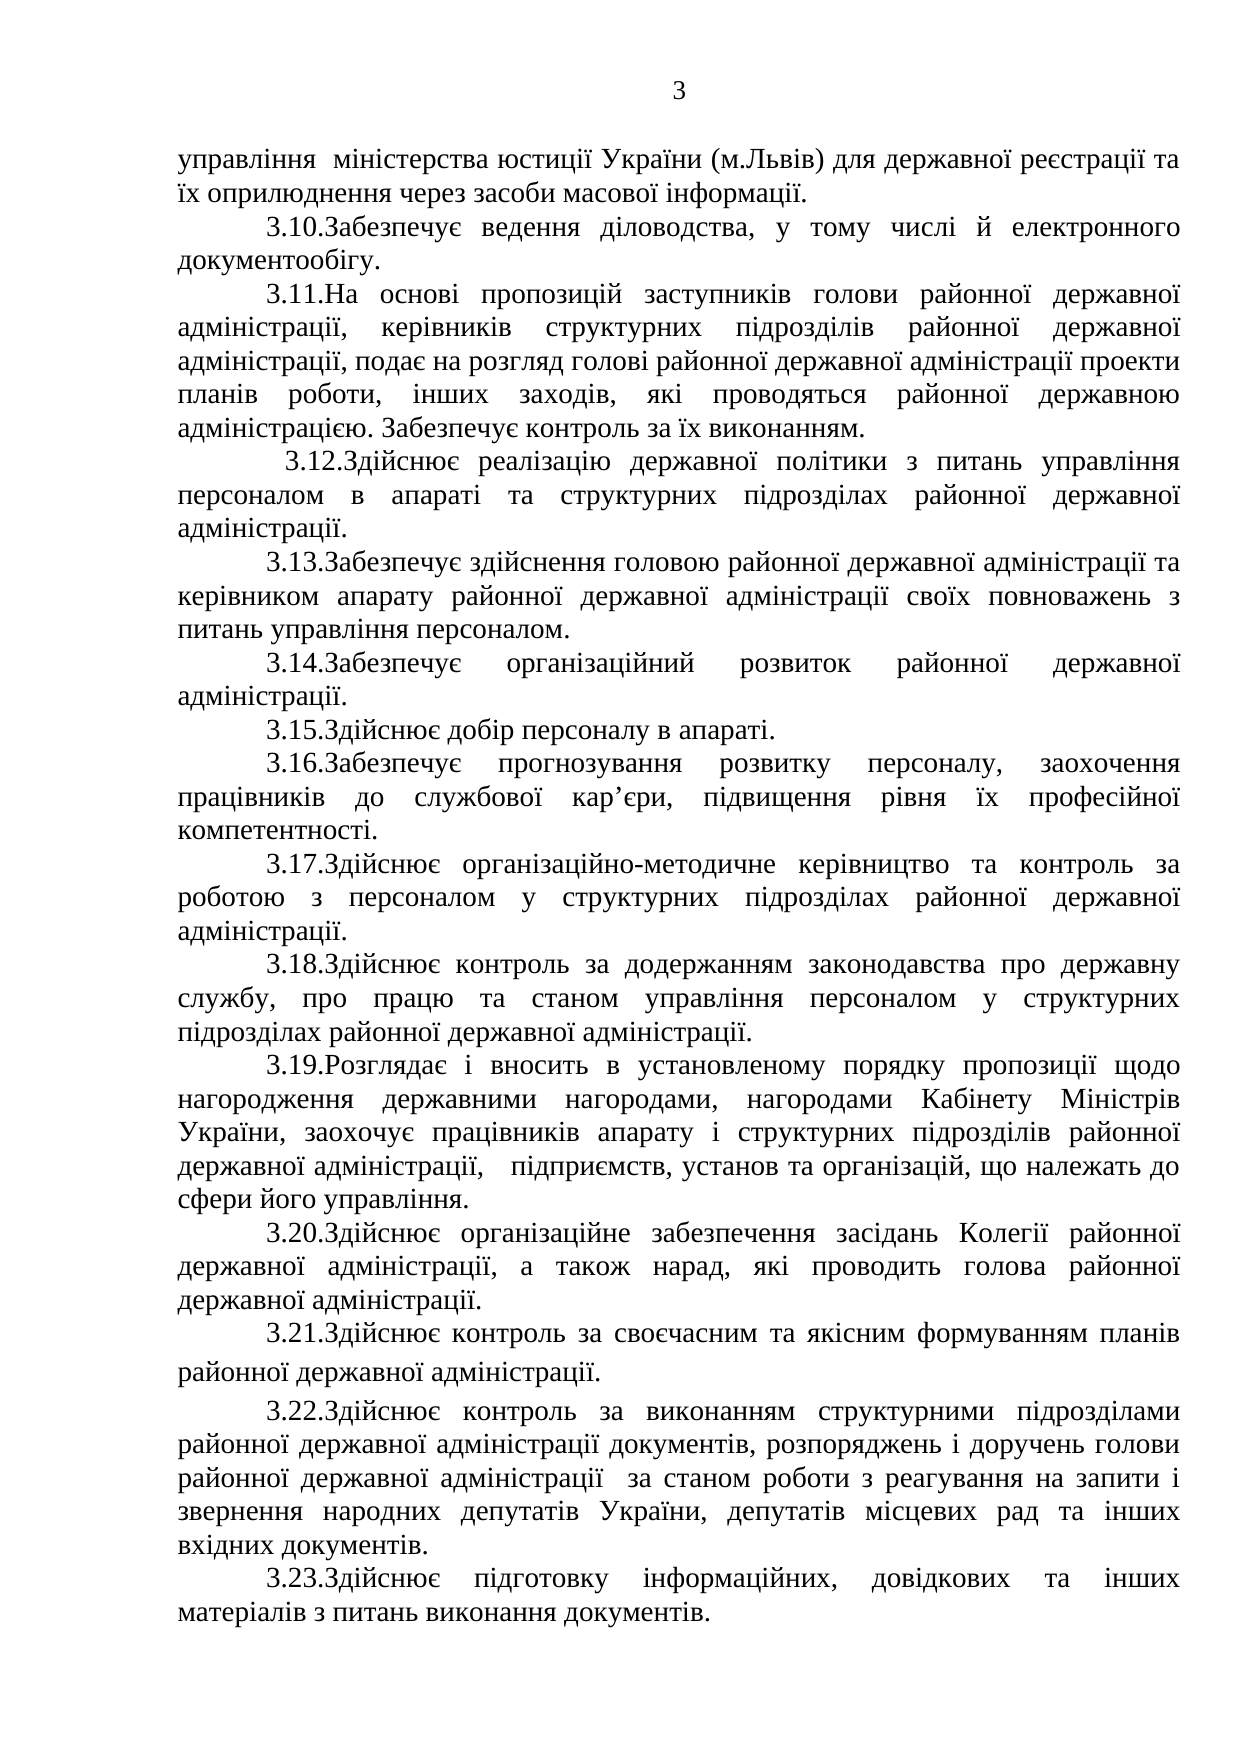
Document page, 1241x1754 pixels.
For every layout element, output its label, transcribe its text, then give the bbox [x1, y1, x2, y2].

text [177, 142, 1181, 209]
text 3.23.Здійснює підготовку інформаційних, довідкових та інших матеріалів з питань виконання документів. [177, 1560, 1181, 1627]
text 3.11.На основі пропозицій заступників голови районної державної адміністрації, керівників структурних підрозділів районної державної адміністрації, подає на розгляд голові районної державної адміністрації проекти планів роботи, інших заходів, які проводяться районної державною адміністрацією. Забезпечує контроль за їх виконанням. [177, 276, 1181, 443]
text 3.17.Здійснює організаційно-методичне керівництво та контроль за роботою з персоналом у структурних підрозділах районної державної адміністрації. [177, 846, 1181, 947]
text 3.20.Здійснює організаційне забезпечення засідань Колегії районної державної адміністрації, а також нарад, які проводить голова районної державної адміністрації. [177, 1215, 1181, 1316]
text 3.13.Забезпечує здійснення головою районної державної адміністрації та керівником апарату районної державної адміністрації своїх повноважень з питань управління персоналом. [177, 544, 1181, 645]
text 3.14.Забезпечує організаційний розвиток районної державної адміністрації. [177, 645, 1181, 712]
text 3.19.Розглядає і вносить в установленому порядку пропозиції щодо нагородження державними нагородами, нагородами Кабінету Міністрів України, заохочує працівників апарату і структурних підрозділів районної державної адміністрації, підприємств, установ та організацій, що належать до сфери його управління. [177, 1047, 1181, 1215]
text 3.18.Здійснює контроль за додержанням законодавства про державну службу, про працю та станом управління персоналом у структурних підрозділах районної державної адміністрації. [177, 947, 1181, 1047]
text 3.16.Забезпечує прогнозування розвитку персоналу, заохочення працівників до службової кар’єри, підвищення рівня їх професійної компетентності. [177, 745, 1181, 846]
text 3.12.Здійснює реалізацію державної політики з питань управління персоналом в апараті та структурних підрозділах районної державної адміністрації. [177, 443, 1181, 544]
text 3.22.Здійснює контроль за виконанням структурними підрозділами районної державної адміністрації документів, розпоряджень і доручень голови районної державної адміністрації за станом роботи з реагування на запити і звернення народних депутатів України, депутатів місцевих рад та інших вхідних документів. [177, 1393, 1181, 1560]
text 3.15.Здійснює добір персоналу в апараті. [177, 712, 1181, 745]
text 3.10.Забезпечує ведення діловодства, у тому числі й електронного документообігу. [177, 209, 1181, 276]
text 3.21.Здійснює контроль за своєчасним та якісним формуванням планів районної державної адміністрації. [177, 1316, 1181, 1388]
